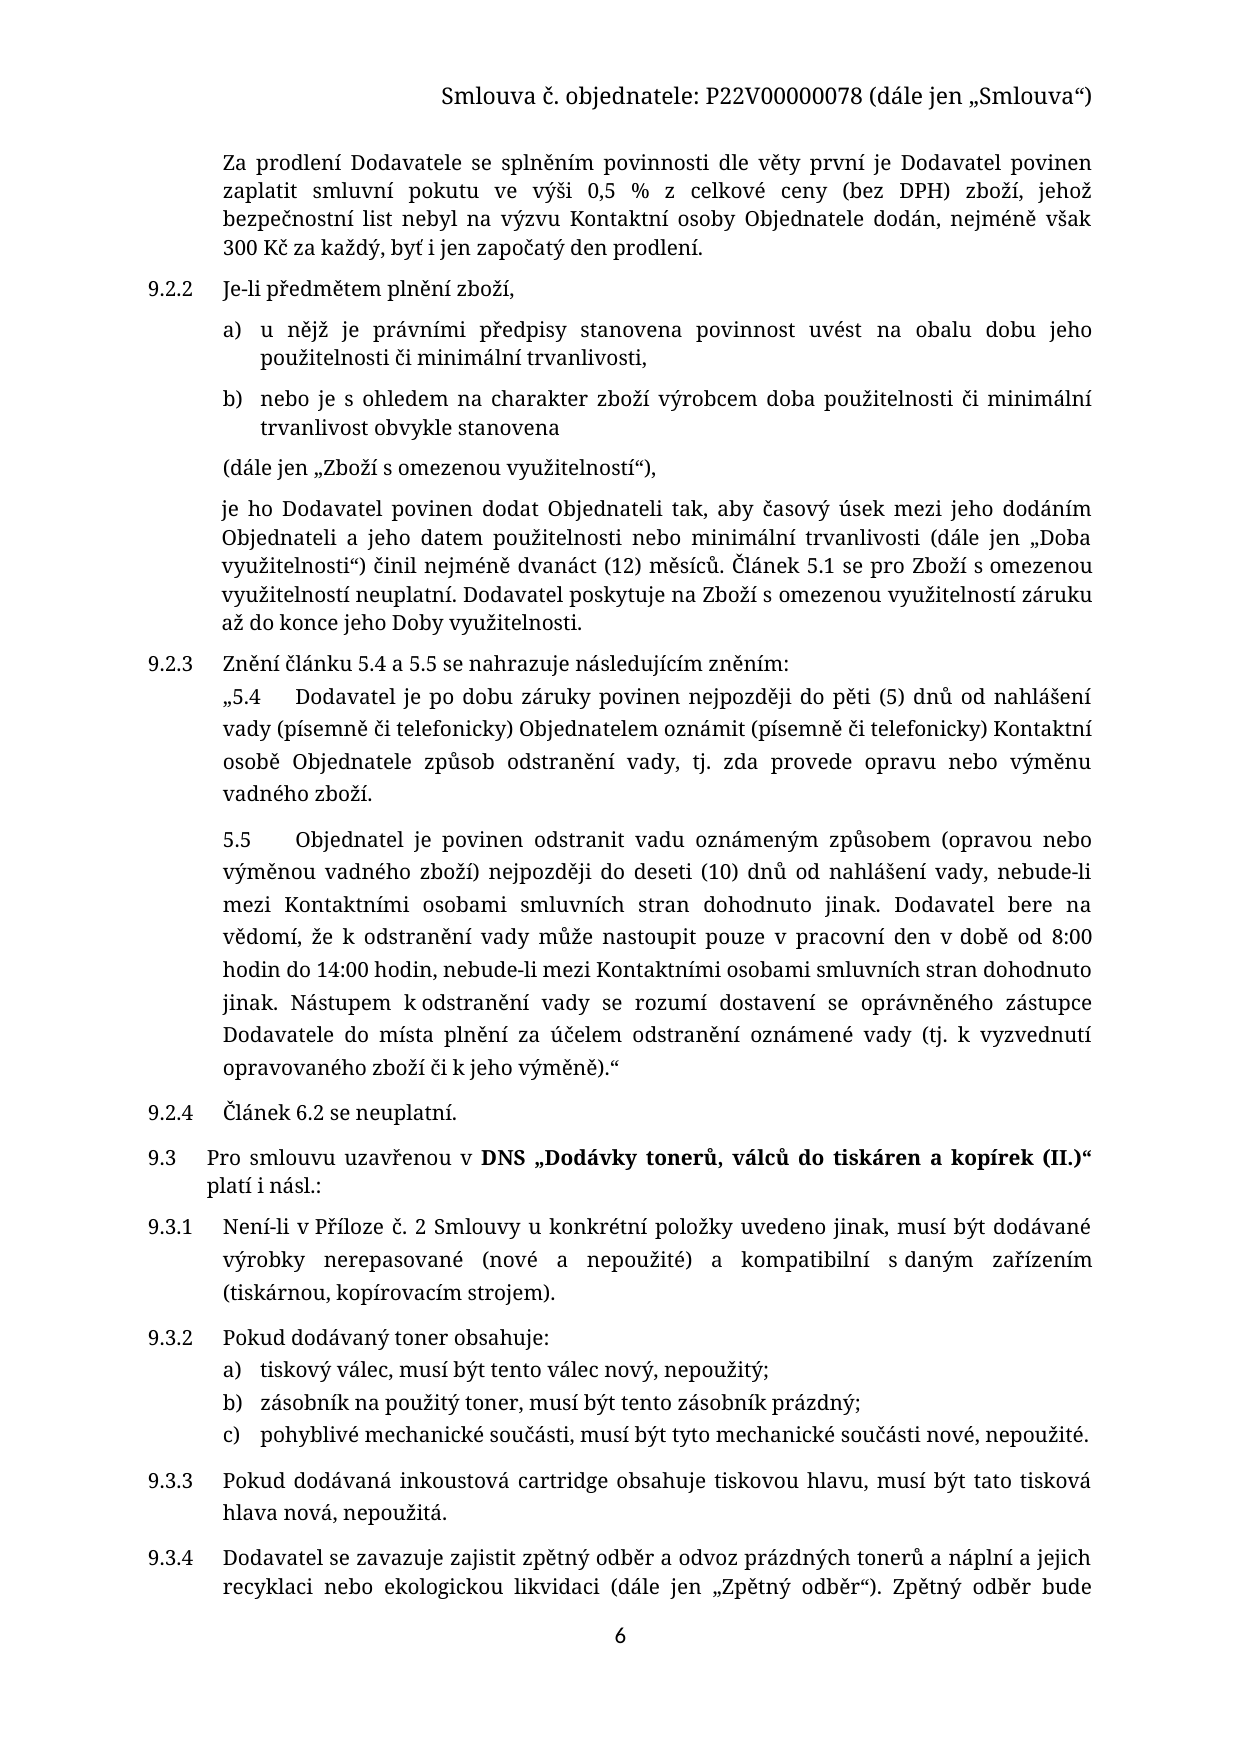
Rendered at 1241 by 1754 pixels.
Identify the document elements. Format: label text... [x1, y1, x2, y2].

text (dále jen „Zboží s omezenou využitelností“), [223, 453, 1093, 482]
list Je-li předmětem plnění zboží, [148, 274, 1093, 302]
list Znění článku 5.4 a 5.5 se nahrazuje následujícím zněním: [148, 649, 1093, 678]
list pohyblivé mechanické součásti, musí být tyto mechanické součásti nové, nepoužité. [223, 1421, 1093, 1449]
list Pokud dodávaný toner obsahuje: [148, 1323, 1093, 1351]
list 5.5 Objednatel je povinen odstranit vadu oznámeným způsobem (opravou nebo výměnou vadného zboží) nejpozději do deseti (10) dnů od nahlášení vady, nebude-li mezi Kontaktními osobami smluvních stran dohodnuto jinak. Dodavatel bere na vědomí, že k odstranění vady může nastoupit pouze v pracovní den v době od 8:00 hodin do 14:00 hodin, nebude-li mezi Kontaktními osobami smluvních stran dohodnuto jinak. Nástupem k odstranění vady se rozumí dostavení se oprávněného zástupce Dodavatele do místa plnění za účelem odstranění oznámené vady (tj. k vyzvednutí opravovaného zboží či k jeho výměně).“ [223, 825, 1093, 1081]
list u nějž je právními předpisy stanovena povinnost uvést na obalu dobu jeho použitelnosti či minimální trvanlivosti, [223, 315, 1093, 372]
text je ho Dodavatel povinen dodat Objednateli tak, aby časový úsek mezi jeho dodáním Objednateli a jeho datem použitelnosti nebo minimální trvanlivosti (dále jen „Doba využitelnosti“) činil nejméně dvanáct (12) měsíců. Článek 5.1 se pro Zboží s omezenou využitelností neuplatní. Dodavatel poskytuje na Zboží s omezenou využitelností záruku až do konce jeho Doby využitelnosti. [221, 494, 1093, 637]
list Pokud dodávaná inkoustová cartridge obsahuje tiskovou hlavu, musí být tato tisková hlava nová, nepoužitá. [148, 1466, 1093, 1527]
list tiskový válec, musí být tento válec nový, nepoužitý; [223, 1355, 1093, 1384]
list nebo je s ohledem na charakter zboží výrobcem doba použitelnosti či minimální trvanlivost obvykle stanovena [223, 384, 1093, 441]
list zásobník na použitý toner, musí být tento zásobník prázdný; [223, 1388, 1093, 1416]
list „5.4 Dodavatel je po dobu záruky povinen nejpozději do pěti (5) dnů od nahlášení vady (písemně či telefonicky) Objednatelem oznámit (písemně či telefonicky) Kontaktní osobě Objednatele způsob odstranění vady, tj. zda provede opravu nebo výměnu vadného zboží. [223, 682, 1093, 808]
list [148, 148, 1093, 261]
list Pro smlouvu uzavřenou v DNS „Dodávky tonerů, válců do tiskáren a kopírek (II.)“ platí i násl.: [148, 1143, 1093, 1200]
list Není-li v Příloze č. 2 Smlouvy u konkrétní položky uvedeno jinak, musí být dodávané výrobky nerepasované (nové a nepoužité) a kompatibilní s daným zařízením (tiskárnou, kopírovacím strojem). [148, 1212, 1093, 1306]
list Článek 6.2 se neuplatní. [148, 1098, 1093, 1126]
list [148, 1543, 1093, 1600]
